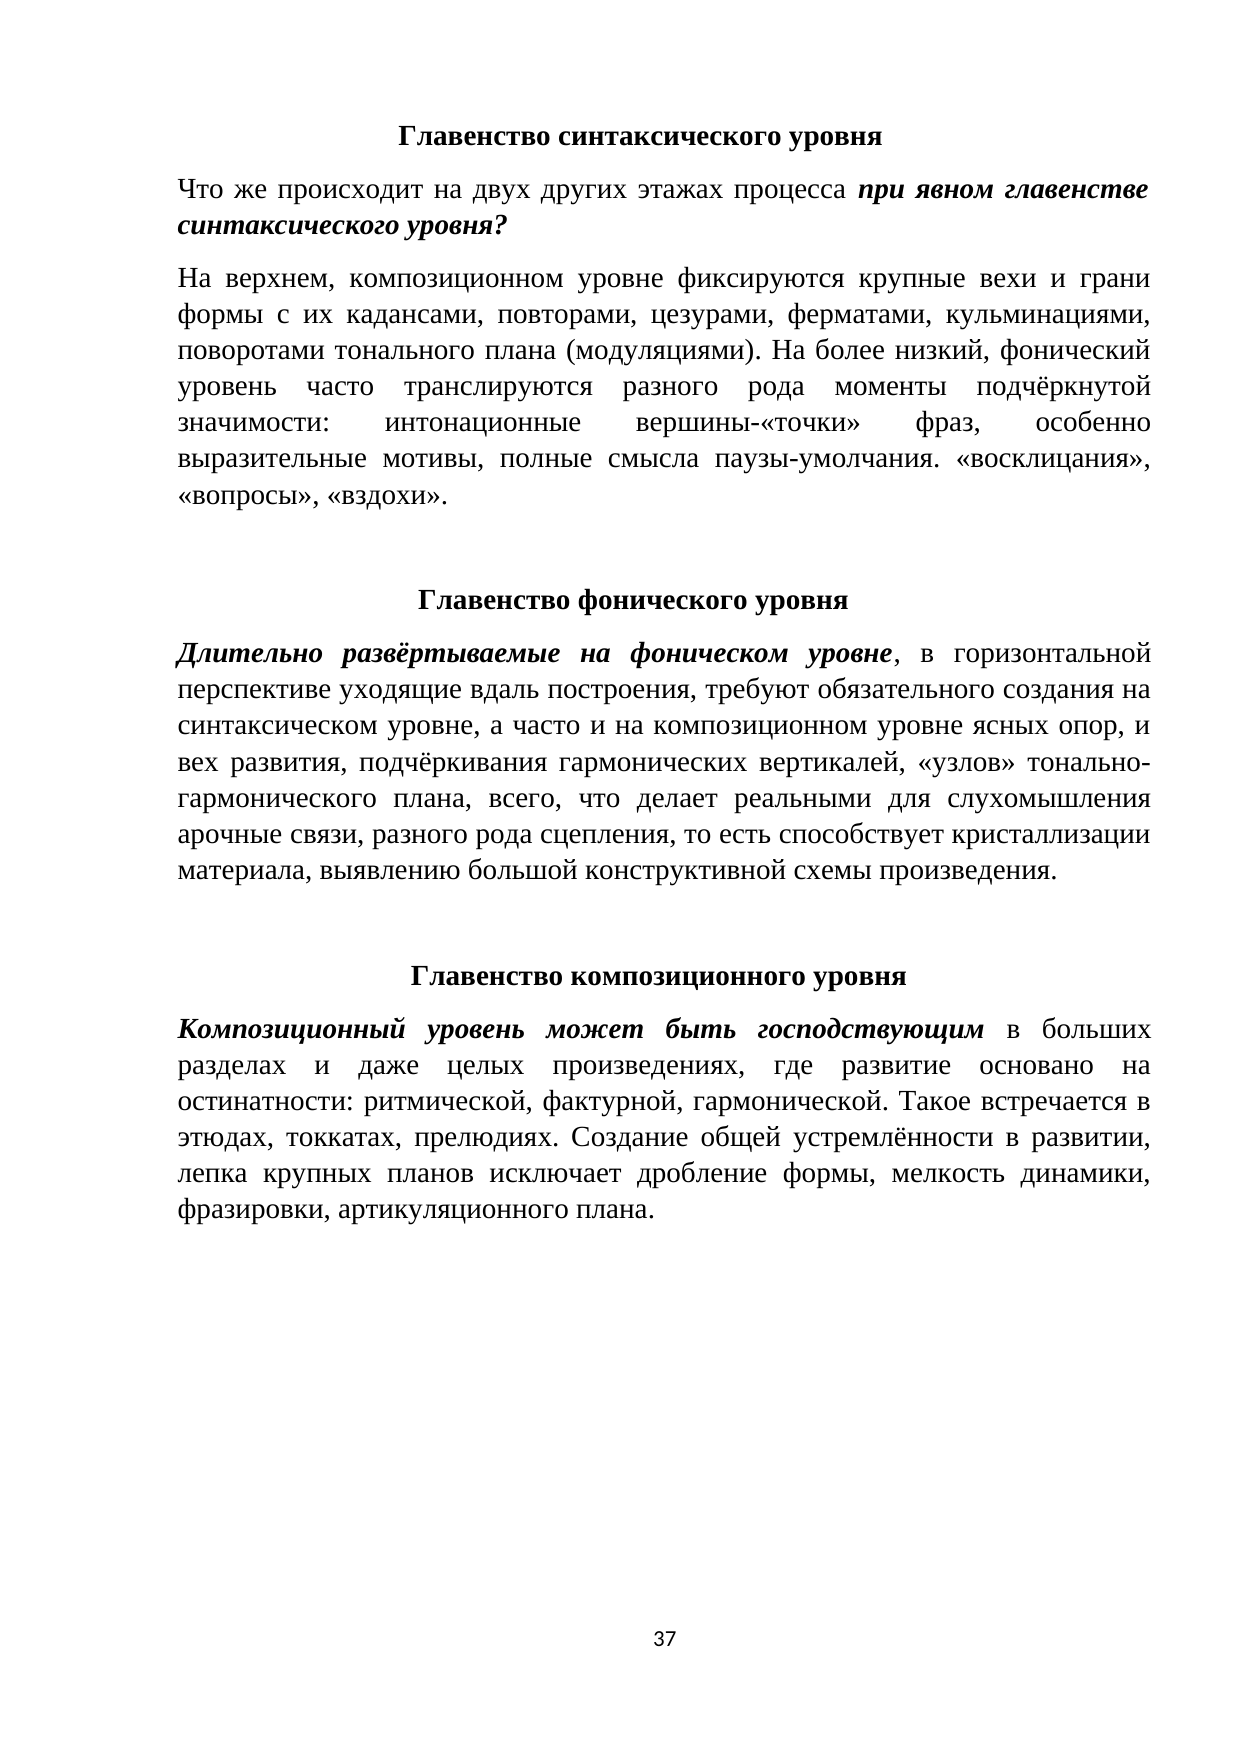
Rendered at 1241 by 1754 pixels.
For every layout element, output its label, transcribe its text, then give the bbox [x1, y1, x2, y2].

text Композиционный уровень может быть господствующим в больших разделах и даже целых произведениях, где развитие основано на остинатности: ритмической, фактурной, гармонической. Такое встречается в этюдах, токкатах, прелюдиях. Создание общей устремлённости в развитии, лепка крупных планов исключает дробление формы, мелкость динамики, фразировки, артикуляционного плана. [177, 1011, 1152, 1225]
text Главенство фонического уровня [177, 582, 1152, 616]
text Главенство композиционного уровня [177, 958, 1152, 991]
text Что же происходит на двух других этажах процесса при явном главенстве синтаксического уровня? [177, 171, 1152, 241]
text На верхнем, композиционном уровне фиксируются крупные вехи и грани формы с их кадансами, повторами, цезурами, ферматами, кульминациями, поворотами тонального плана (модуляциями). На более низкий, фонический уровень часто транслируются разного рода моменты подчёркнутой значимости: интонационные вершины-«точки» фраз, особенно выразительные мотивы, полные смысла паузы-умолчания. «восклицания», «вопросы», «вздохи». [177, 260, 1152, 510]
list Главенство синтаксического уровня [252, 118, 1152, 152]
text Длительно развёртываемые на фоническом уровне, в горизонтальной перспективе уходящие вдаль построения, требуют обязательного создания на синтаксическом уровне, а часто и на композиционном уровне ясных опор, и вех развития, подчёркивания гармонических вертикалей, «узлов» тонально-гармонического плана, всего, что делает реальными для слухомышления арочные связи, разного рода сцепления, то есть способствует кристаллизации материала, выявлению большой конструктивной схемы произведения. [177, 635, 1152, 886]
